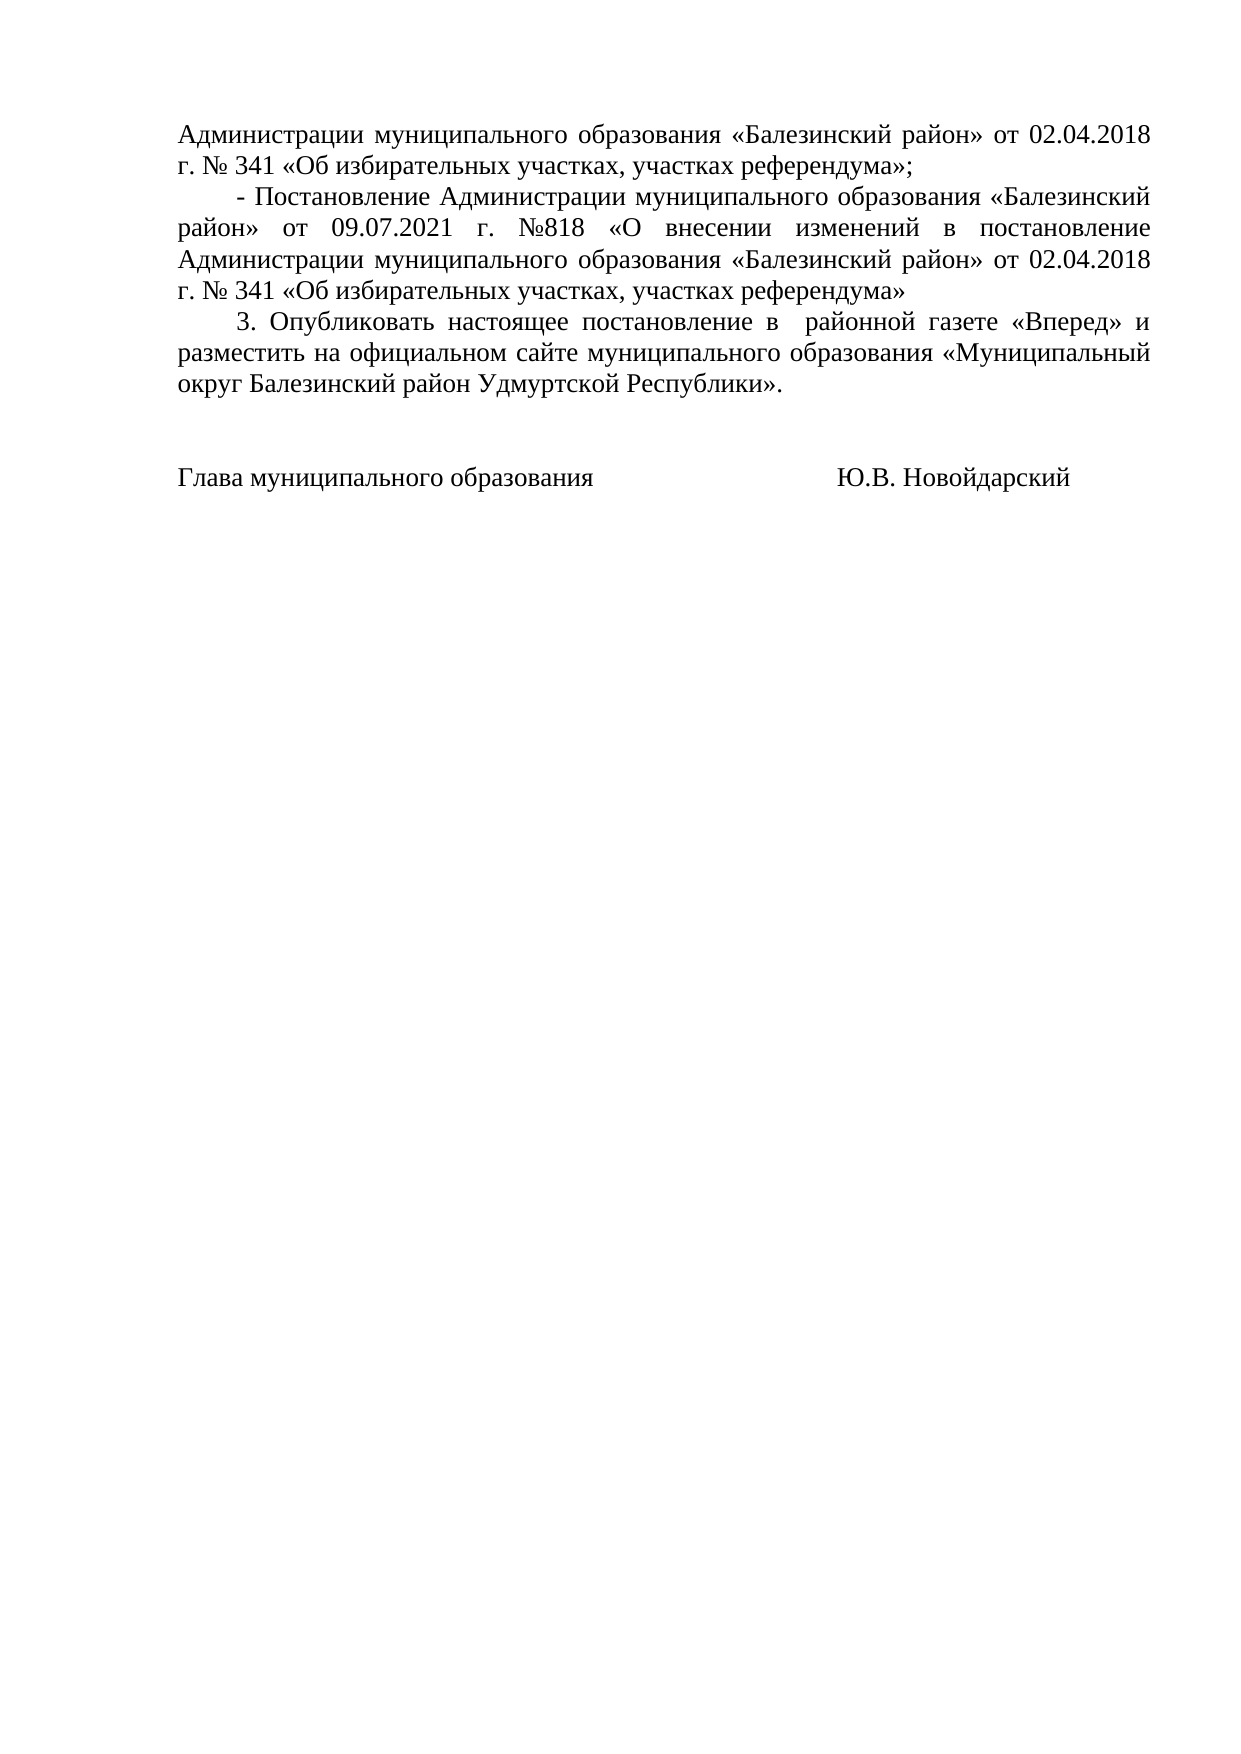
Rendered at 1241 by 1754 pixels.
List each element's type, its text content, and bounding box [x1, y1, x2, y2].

text Глава муниципального образования Ю.В. Новойдарский [177, 461, 1166, 492]
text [177, 118, 1152, 180]
text 3. Опубликовать настоящее постановление в районной газете «Вперед» и разместить на официальном сайте муниципального образования «Муниципальный округ Балезинский район Удмуртской Республики». [177, 305, 1152, 398]
text - Постановление Администрации муниципального образования «Балезинский район» от 09.07.2021 г. №818 «О внесении изменений в постановление Администрации муниципального образования «Балезинский район» от 02.04.2018 г. № 341 «Об избирательных участках, участках референдума» [177, 180, 1152, 305]
